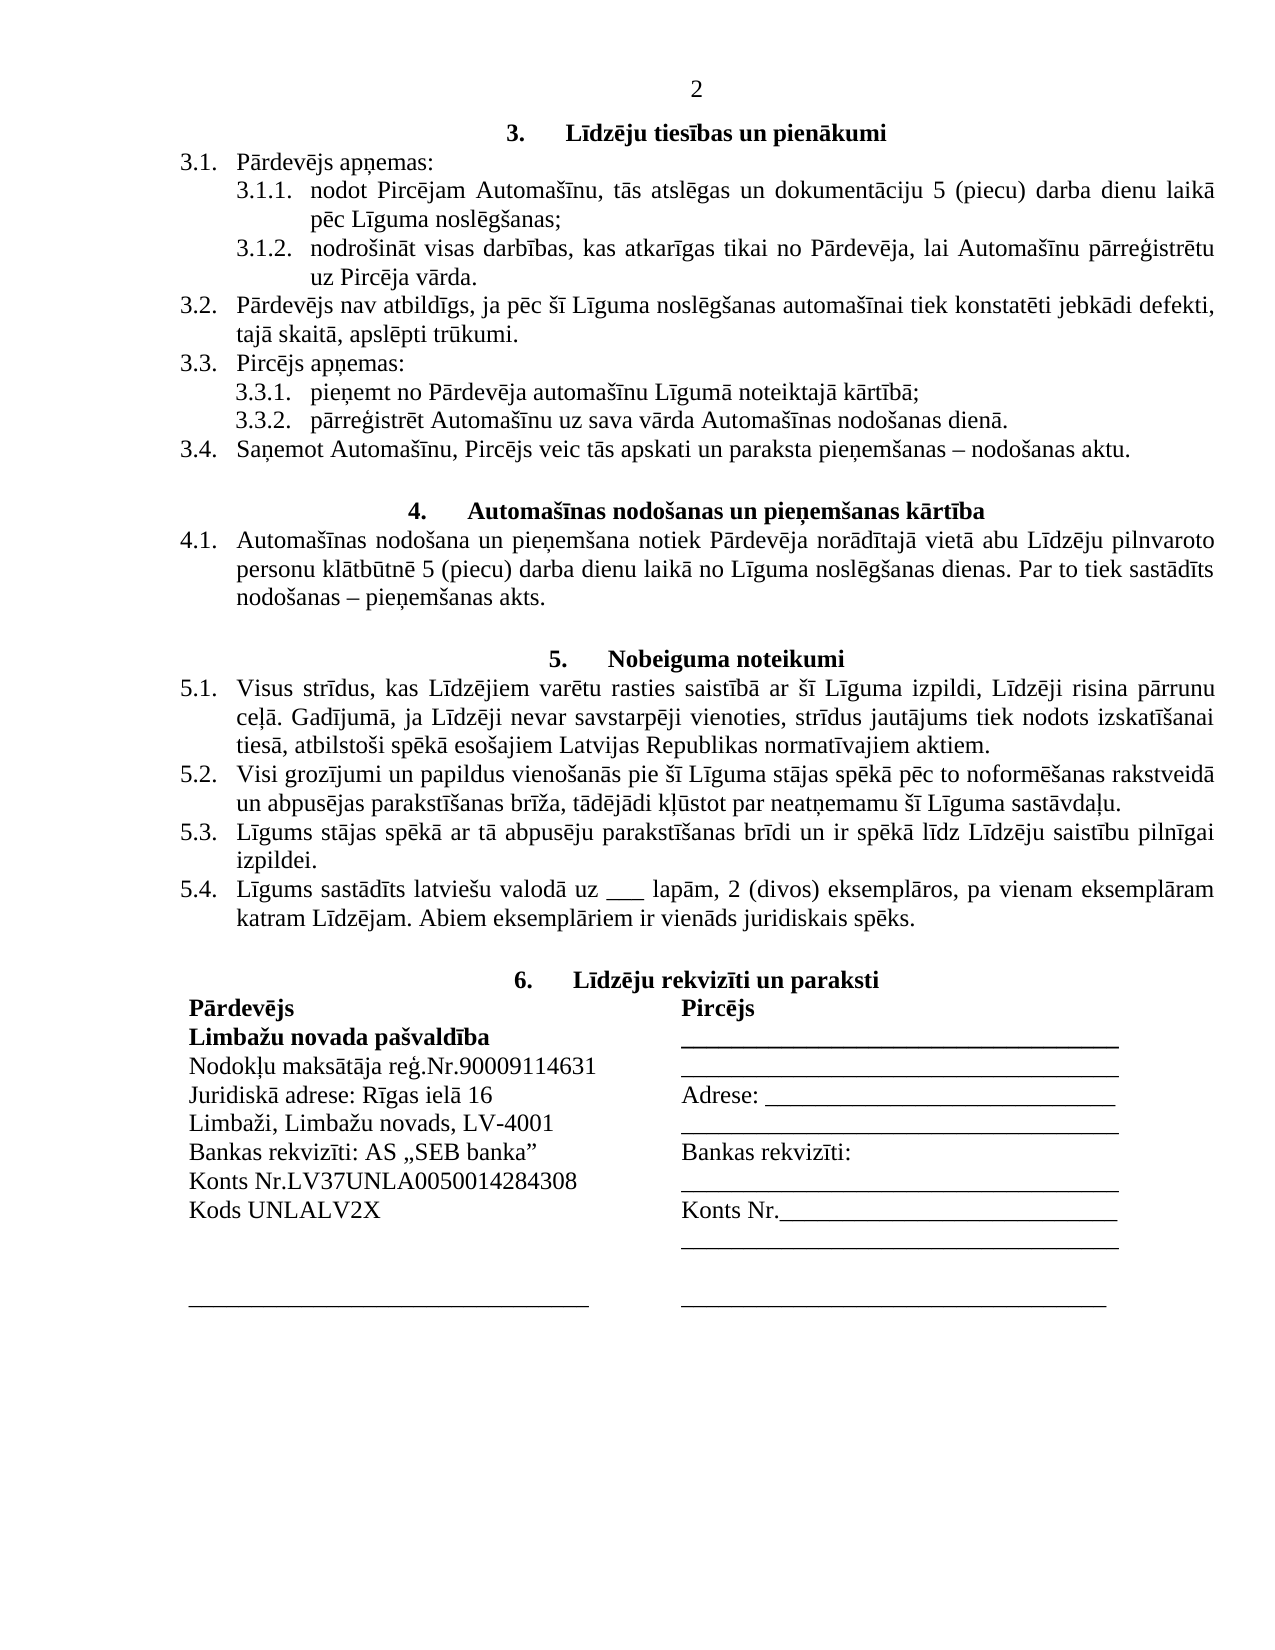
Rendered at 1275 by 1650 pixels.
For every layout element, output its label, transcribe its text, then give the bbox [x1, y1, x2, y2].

list Pircējs apņemas: [180, 348, 1216, 377]
list Līgums stājas spēkā ar tā abpusēju parakstīšanas brīdi un ir spēkā līdz Līdzēju saistību pilnīgai izpildei. [180, 817, 1216, 874]
list Automašīnas nodošanas un pieņemšanas kārtība [177, 496, 1216, 525]
list nodot Pircējam Automašīnu, tās atslēgas un dokumentāciju 5 (piecu) darba dienu laikā pēc Līguma noslēgšanas; [236, 176, 1216, 233]
list Līdzēju tiesības un pienākumi [177, 118, 1216, 147]
list Nobeiguma noteikumi [177, 644, 1216, 673]
list nodrošināt visas darbības, kas atkarīgas tikai no Pārdevēja, lai Automašīnu pārreģistrētu uz Pircēja vārda. [236, 233, 1216, 291]
list Visi grozījumi un papildus vienošanās pie šī Līguma stājas spēkā pēc to noformēšanas rakstveidā un abpusējas parakstīšanas brīža, tādējādi kļūstot par neatņemamu šī Līguma sastāvdaļu. [180, 759, 1216, 817]
list Saņemot Automašīnu, Pircējs veic tās apskati un paraksta pieņemšanas – nodošanas aktu. [180, 434, 1216, 463]
table_header Pārdevējs Limbažu novada pašvaldība Nodokļu maksātāja reģ.Nr.90009114631 Juridiskā adrese: Rīgas ielā 16 Limbaži, Limbažu novads, LV-4001 Bankas rekvizīti: AS „SEB banka” Konts Nr.LV37UNLA0050014284308 Kods UNLALV2X ________________________________ [177, 994, 670, 1362]
list Līgums sastādīts latviešu valodā uz ___ lapām, 2 (divos) eksemplāros, pa vienam eksemplāram katram Līdzējam. Abiem eksemplāriem ir vienāds juridiskais spēks. [180, 874, 1216, 932]
table_header Pircējs ___________________________________ ___________________________________ Adrese: ____________________________ ___________________________________ Bankas rekvizīti: ___________________________________ Konts Nr.___________________________ ___________________________________ __________________________________ [670, 994, 1163, 1362]
list Automašīnas nodošana un pieņemšana notiek Pārdevēja norādītajā vietā abu Līdzēju pilnvaroto personu klātbūtnē 5 (piecu) darba dienu laikā no Līguma noslēgšanas dienas. Par to tiek sastādīts nodošanas – pieņemšanas akts. [180, 525, 1216, 611]
list pieņemt no Pārdevēja automašīnu Līgumā noteiktajā kārtībā; [235, 377, 1216, 406]
list Līdzēju rekvizīti un paraksti [177, 965, 1216, 993]
list Visus strīdus, kas Līdzējiem varētu rasties saistībā ar šī Līguma izpildi, Līdzēji risina pārrunu ceļā. Gadījumā, ja Līdzēji nevar savstarpēji vienoties, strīdus jautājums tiek nodots izskatīšanai tiesā, atbilstoši spēkā esošajiem Latvijas Republikas normatīvajiem aktiem. [180, 673, 1216, 759]
list pārreģistrēt Automašīnu uz sava vārda Automašīnas nodošanas dienā. [235, 406, 1216, 434]
list Pārdevējs nav atbildīgs, ja pēc šī Līguma noslēgšanas automašīnai tiek konstatēti jebkādi defekti, tajā skaitā, apslēpti trūkumi. [180, 291, 1216, 348]
list Pārdevējs apņemas: [180, 147, 1216, 176]
